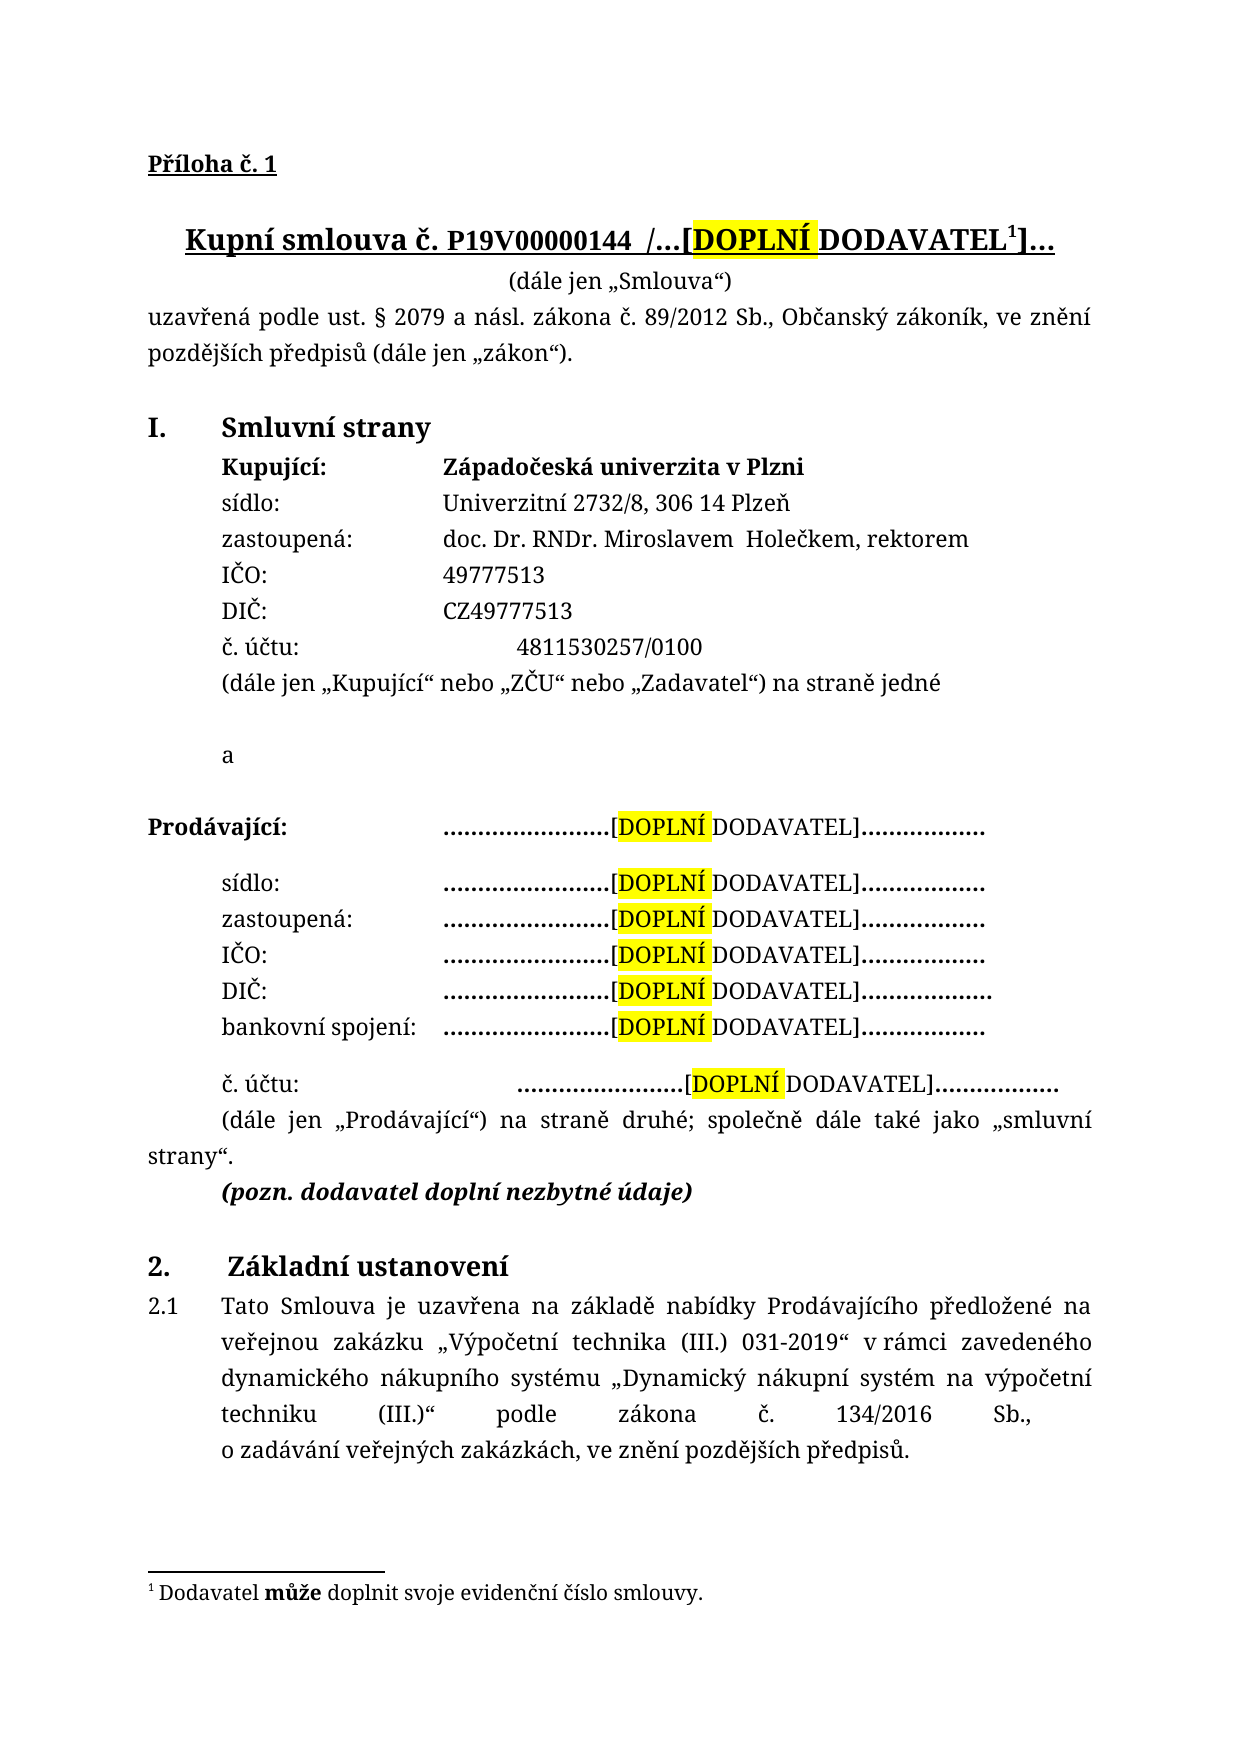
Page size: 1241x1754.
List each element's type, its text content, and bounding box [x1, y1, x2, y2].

text č. účtu: ……………………[DOPLNÍ DODAVATEL]……………… [785, 1068, 1093, 1099]
text Kupující: Západočeská univerzita v Plzni [221, 451, 1093, 482]
text (dále jen „Smlouva“) [148, 265, 1093, 296]
text Prodávající: ……………………[DOPLNÍ DODAVATEL]……………… [148, 811, 618, 842]
text sídlo: ……………………[DOPLNÍ DODAVATEL]……………… [221, 867, 1093, 899]
text DIČ: ……………………[DOPLNÍ DODAVATEL]………………. [221, 975, 618, 1006]
text 2.1 Tato Smlouva je uzavřena na základě nabídky Prodávajícího předložené na veřejnou zakázku „Výpočetní technika (III.) 031-2019“ v rámci zavedeného dynamického nákupního systému „Dynamický nákupní systém na výpočetní techniku (III.)“ podle zákona č. 134/2016 Sb., o zadávání veřejných zakázkách, ve znění pozdějších předpisů. [148, 1290, 1093, 1465]
text a [221, 739, 1093, 770]
text DIČ: CZ49777513 [221, 595, 1093, 626]
text 2. Základní ustanovení [148, 1248, 1093, 1284]
text (dále jen „Kupující“ nebo „ZČU“ nebo „Zadavatel“) na straně jedné [221, 667, 1093, 698]
text (pozn. dodavatel doplní nezbytné údaje) [148, 1176, 1093, 1207]
text sídlo: Univerzitní 2732/8, 306 14 Plzeň [221, 487, 1093, 518]
text bankovní spojení: ……………………[DOPLNÍ DODAVATEL]……………… [148, 1011, 618, 1042]
text IČO: 49777513 [221, 559, 1093, 590]
text Příloha č. 1 [148, 148, 1093, 179]
text zastoupená: ……………………[DOPLNÍ DODAVATEL]……………… [221, 903, 618, 934]
text Prodávající: ……………………[DOPLNÍ DODAVATEL]……………… [712, 811, 1093, 842]
text uzavřená podle ust. § 2079 a násl. zákona č. 89/2012 Sb., Občanský zákoník, ve znění pozdějších předpisů (dále jen „zákon“). [148, 301, 1093, 368]
text č. účtu: ……………………[DOPLNÍ DODAVATEL]……………… [221, 1068, 692, 1099]
text bankovní spojení: ……………………[DOPLNÍ DODAVATEL]……………… [712, 1011, 1093, 1042]
text zastoupená: ……………………[DOPLNÍ DODAVATEL]……………… [712, 903, 1093, 934]
text č. účtu: 4811530257/0100 [221, 631, 1093, 662]
text (dále jen „Prodávající“) na straně druhé; společně dále také jako „smluvní strany“. [148, 1104, 1093, 1171]
text IČO: ……………………[DOPLNÍ DODAVATEL]……………… [712, 939, 1093, 971]
text IČO: ……………………[DOPLNÍ DODAVATEL]……………… [221, 939, 618, 971]
text DIČ: ……………………[DOPLNÍ DODAVATEL]………………. [712, 975, 1093, 1006]
text Kupní smlouva č. P19V00000144 /...[DOPLNÍ DODAVATEL]… [148, 219, 1093, 259]
text zastoupená: doc. Dr. RNDr. Miroslavem Holečkem, rektorem [221, 523, 1093, 554]
text I. Smluvní strany [148, 409, 1093, 446]
